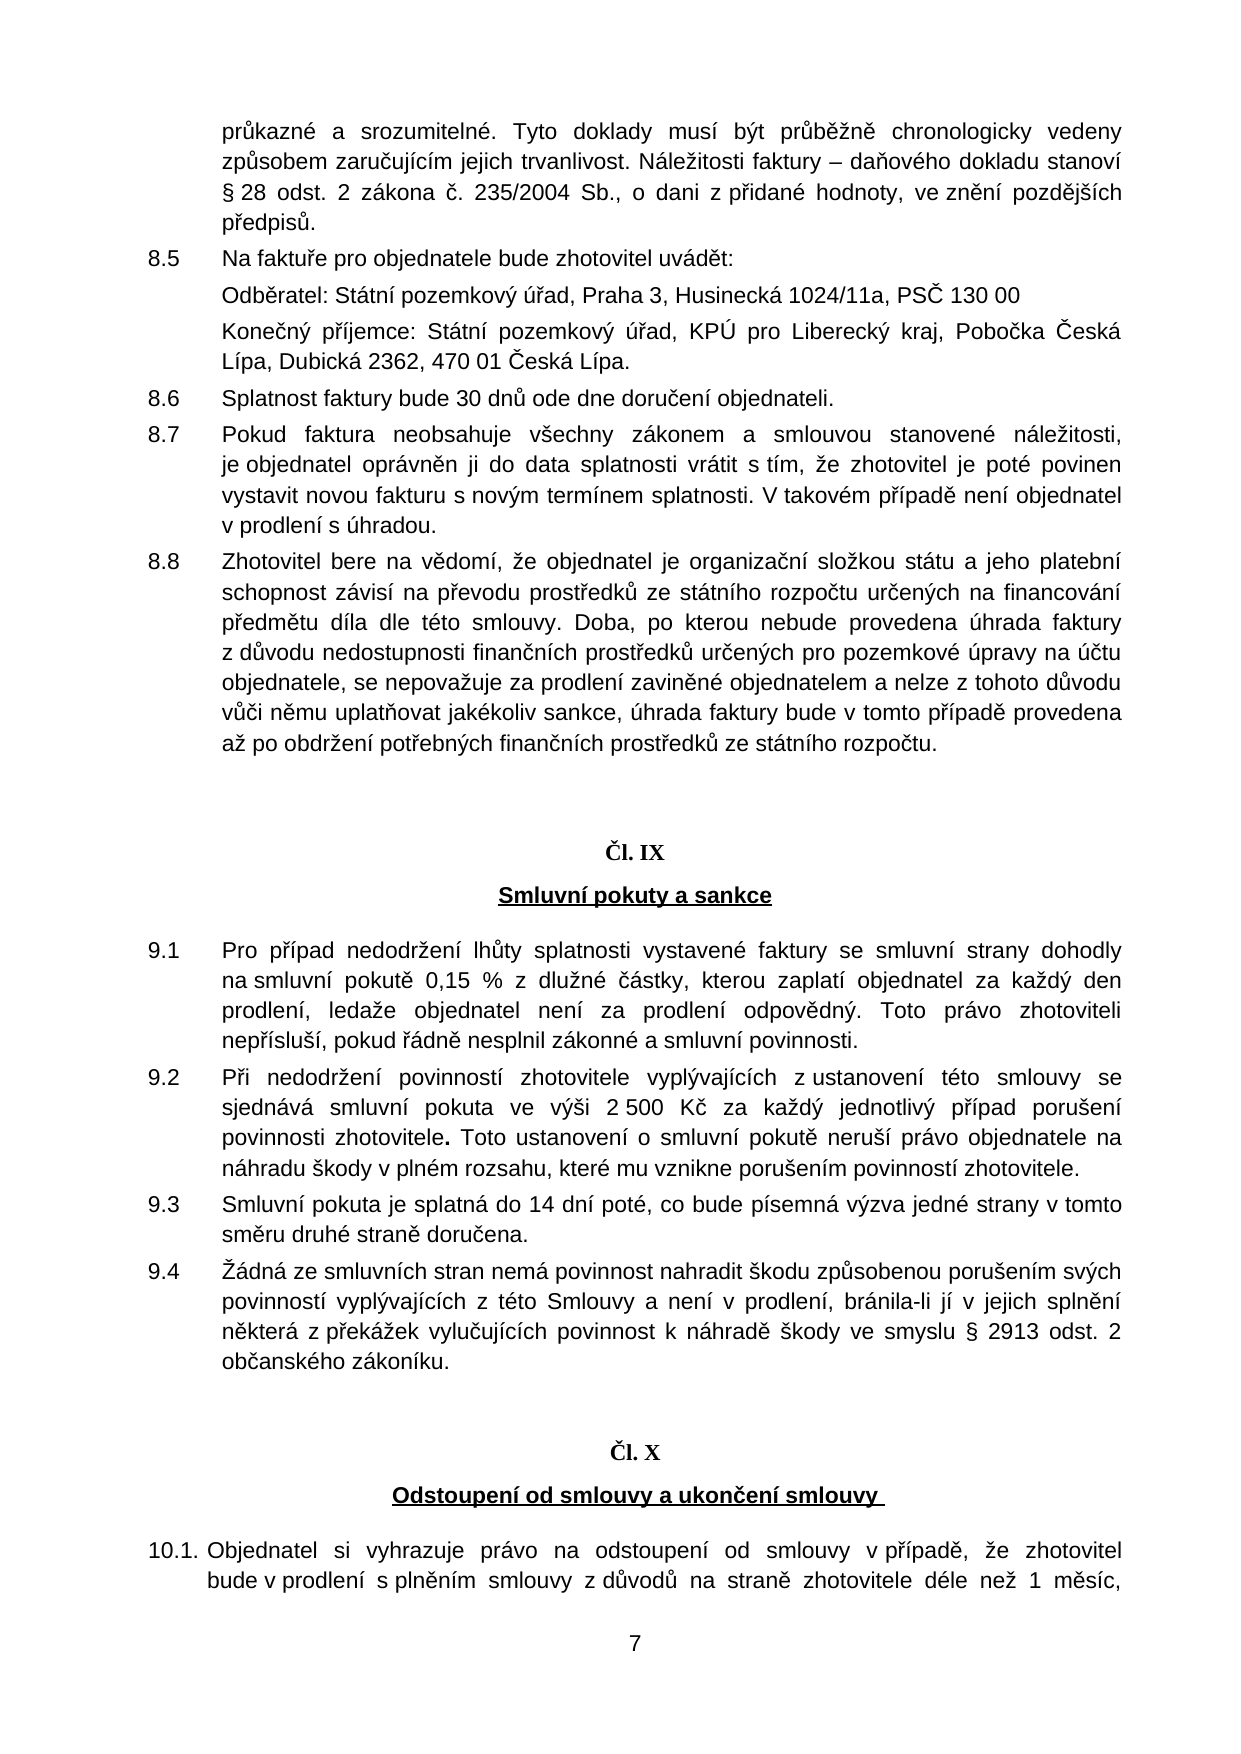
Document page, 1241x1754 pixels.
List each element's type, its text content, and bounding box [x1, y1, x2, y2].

list Na faktuře pro objednatele bude zhotovitel uvádět: [148, 245, 1122, 272]
list Smluvní pokuta je splatná do 14 dní poté, co bude písemná výzva jedné strany v tomto směru druhé straně doručena. [148, 1191, 1122, 1248]
text Čl. IX [148, 839, 1122, 865]
text Smluvní pokuty a sankce [148, 882, 1122, 908]
text Čl. X [148, 1439, 1122, 1465]
list Zhotovitel bere na vědomí, že objednatel je organizační složkou státu a jeho platební schopnost závisí na převodu prostředků ze státního rozpočtu určených na financování předmětu díla dle této smlouvy. Doba, po kterou nebude provedena úhrada faktury z důvodu nedostupnosti finančních prostředků určených pro pozemkové úpravy na účtu objednatele, se nepovažuje za prodlení zaviněné objednatelem a nelze z tohoto důvodu vůči němu uplatňovat jakékoliv sankce, úhrada faktury bude v tomto případě provedena až po obdržení potřebných finančních prostředků ze státního rozpočtu. [148, 548, 1122, 756]
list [148, 1537, 1122, 1593]
text Odběratel: Státní pozemkový úřad, Praha 3, Husinecká 1024/11a, PSČ 130 00 [185, 282, 1122, 308]
list Žádná ze smluvních stran nemá povinnost nahradit škodu způsobenou porušením svých povinností vyplývajících z této Smlouvy a není v prodlení, bránila-li jí v jejich splnění některá z překážek vylučujících povinnost k náhradě škody ve smyslu § 2913 odst. 2 občanského zákoníku. [148, 1258, 1122, 1375]
list Při nedodržení povinností zhotovitele vyplývajících z ustanovení této smlouvy se sjednává smluvní pokuta ve výši 2 500 Kč za každý jednotlivý případ porušení povinnosti zhotovitele. Toto ustanovení o smluvní pokutě neruší právo objednatele na náhradu škody v plném rozsahu, které mu vznikne porušením povinností zhotovitele. [148, 1064, 1122, 1181]
text Odstoupení od smlouvy a ukončení smlouvy [148, 1482, 1122, 1508]
list Splatnost faktury bude 30 dnů ode dne doručení objednateli. [148, 385, 1122, 411]
list Pro případ nedodržení lhůty splatnosti vystavené faktury se smluvní strany dohodly na smluvní pokutě 0,15 % z dlužné částky, kterou zaplatí objednatel za každý den prodlení, ledaže objednatel není za prodlení odpovědný. Toto právo zhotoviteli nepřísluší, pokud řádně nesplnil zákonné a smluvní povinnosti. [148, 937, 1122, 1054]
text Konečný příjemce: Státní pozemkový úřad, KPÚ pro Liberecký kraj, Pobočka Česká Lípa, Dubická 2362, 470 01 Česká Lípa. [221, 318, 1122, 375]
list Pokud faktura neobsahuje všechny zákonem a smlouvou stanovené náležitosti, je objednatel oprávněn ji do data splatnosti vrátit s tím, že zhotovitel je poté povinen vystavit novou fakturu s novým termínem splatnosti. V takovém případě není objednatel v prodlení s úhradou. [148, 421, 1122, 538]
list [148, 118, 1122, 235]
